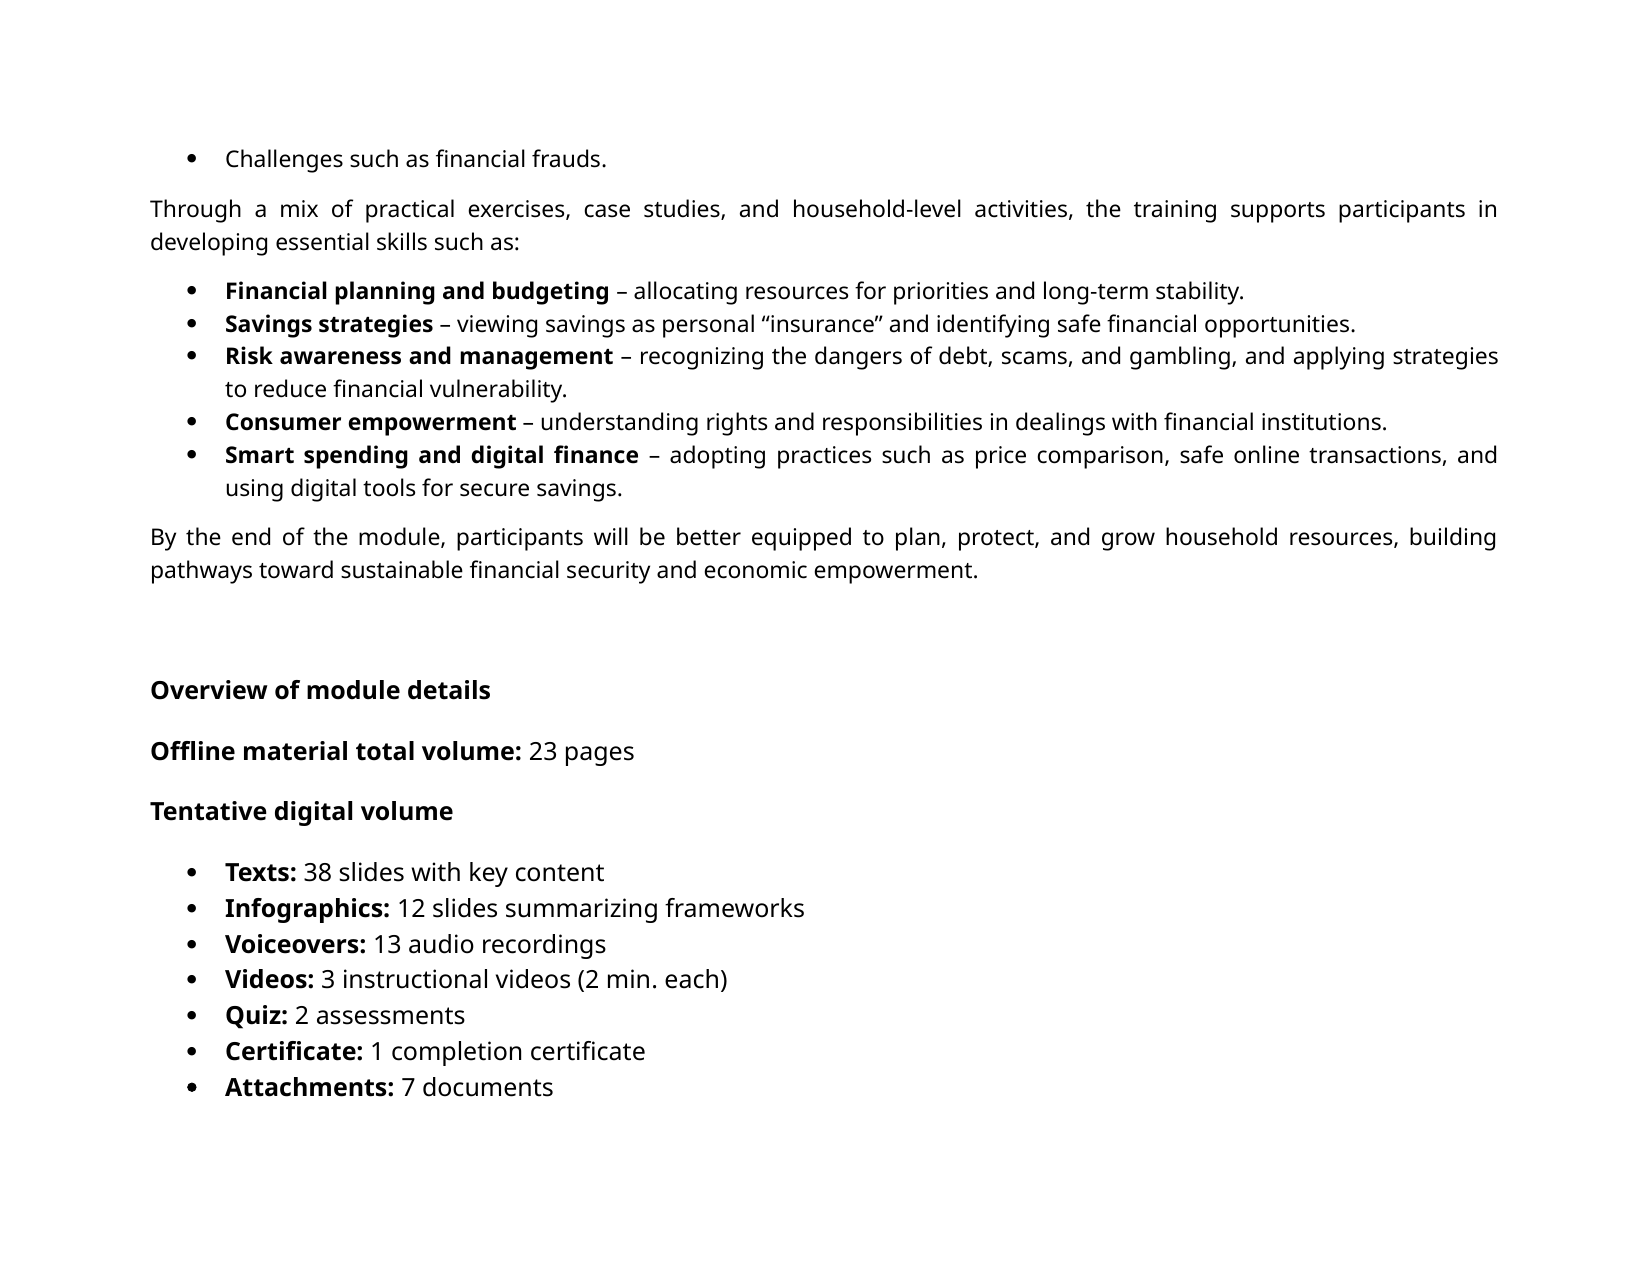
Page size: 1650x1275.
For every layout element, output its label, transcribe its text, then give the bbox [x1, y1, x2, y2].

list Risk awareness and management – recognizing the dangers of debt, scams, and gambling, and applying strategies to reduce financial vulnerability. [187, 341, 1500, 404]
text Through a mix of practical exercises, case studies, and household-level activities, the training supports participants in developing essential skills such as: [150, 193, 1500, 257]
text Offline material total volume: 23 pages [150, 733, 1500, 767]
list Quiz: 2 assessments [187, 998, 1500, 1032]
list Texts: 38 slides with key content [187, 855, 1500, 889]
list Savings strategies – viewing savings as personal “insurance” and identifying safe financial opportunities. [187, 308, 1500, 339]
list Smart spending and digital finance – adopting practices such as price comparison, safe online transactions, and using digital tools for secure savings. [187, 439, 1500, 503]
list Attachments: 7 documents [187, 1069, 1500, 1103]
text Tentative digital volume [150, 794, 1500, 828]
text By the end of the module, participants will be better equipped to plan, protect, and grow household resources, building pathways toward sustainable financial security and economic empowerment. [150, 521, 1500, 585]
list Infographics: 12 slides summarizing frameworks [187, 891, 1500, 924]
text Overview of module details [150, 673, 1500, 707]
list Certificate: 1 completion certificate [187, 1033, 1500, 1067]
list Challenges such as financial frauds. [187, 143, 1500, 174]
list Consumer empowerment – understanding rights and responsibilities in dealings with financial institutions. [187, 406, 1500, 437]
list Videos: 3 instructional videos (2 min. each) [187, 962, 1500, 996]
list Financial planning and budgeting – allocating resources for priorities and long-term stability. [187, 275, 1500, 306]
list Voiceovers: 13 audio recordings [187, 926, 1500, 960]
